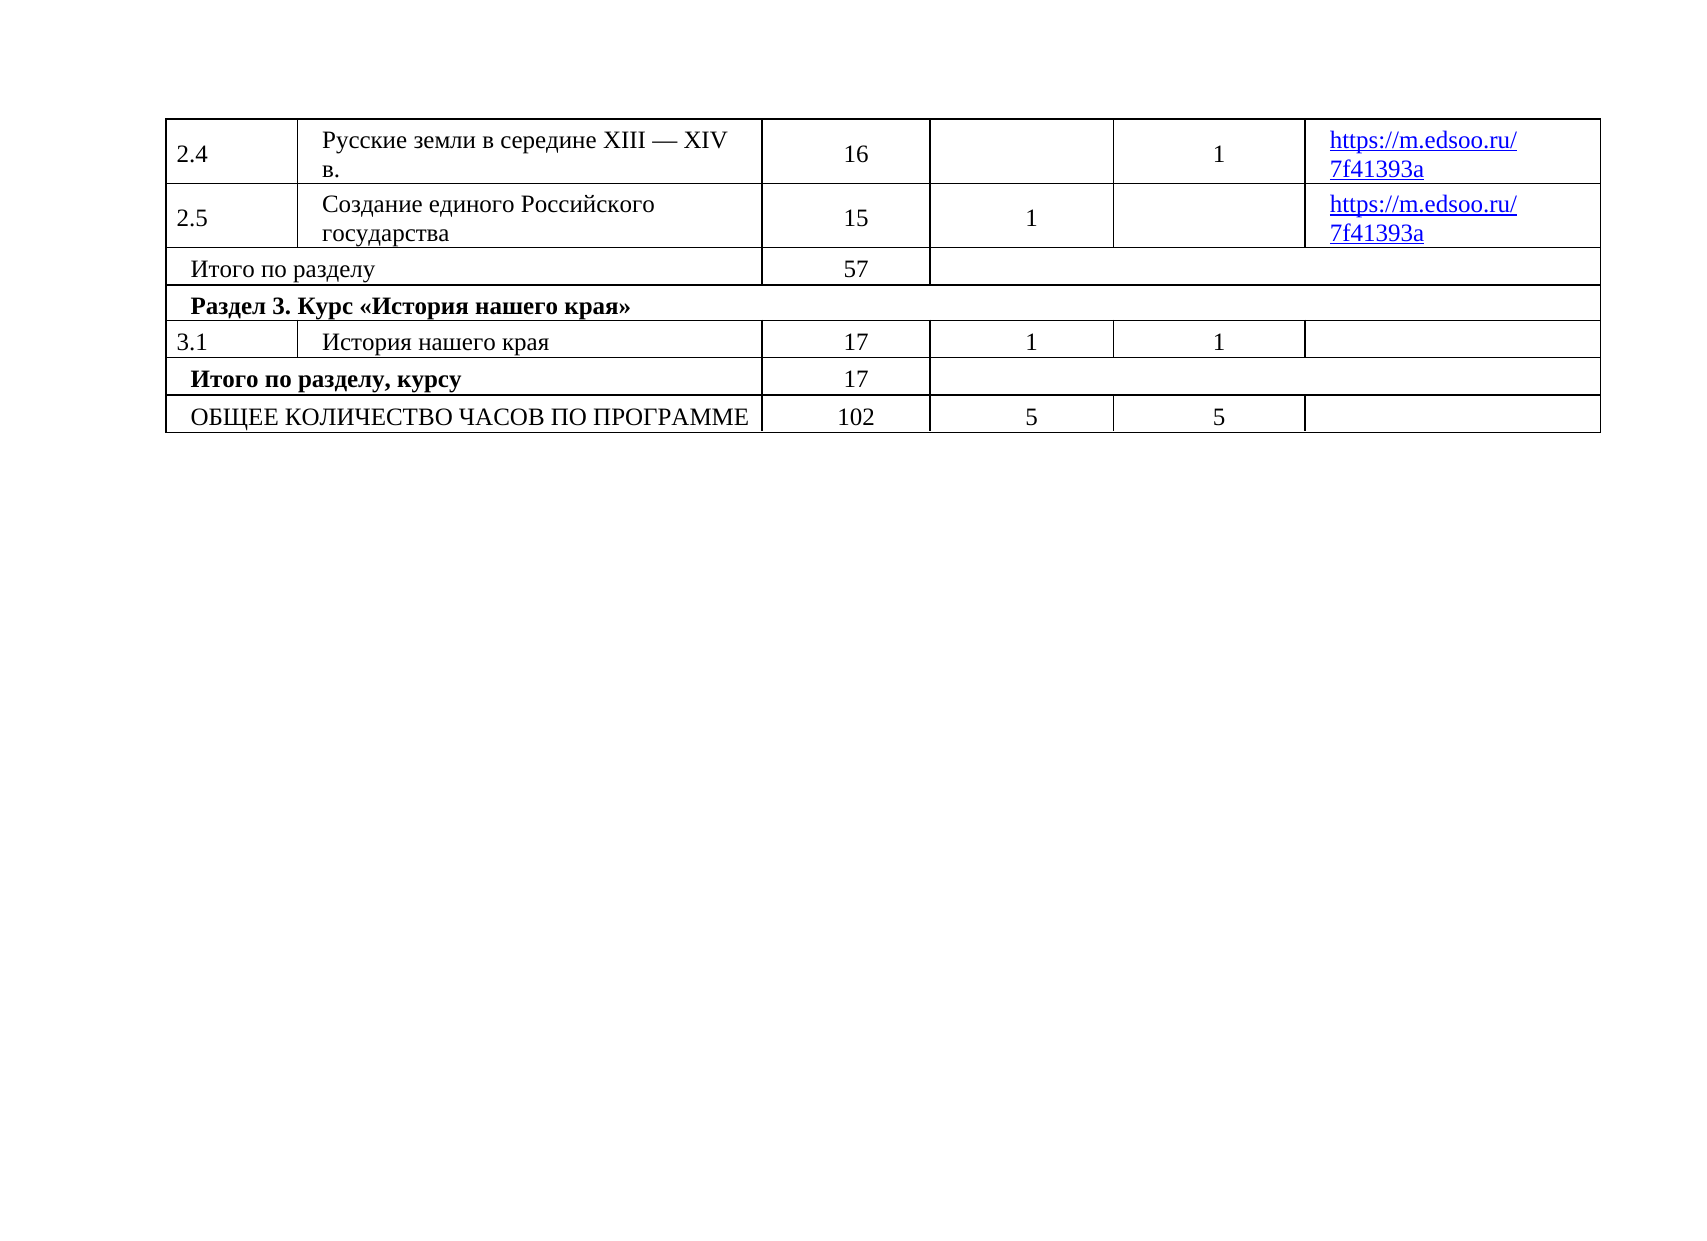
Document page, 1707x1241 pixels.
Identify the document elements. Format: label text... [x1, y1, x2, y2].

table_cell Русские земли в середине XIII — XIV в. [298, 120, 761, 182]
table_cell Итого по разделу, курсу [167, 358, 761, 394]
table_cell ОБЩЕЕ КОЛИЧЕСТВО ЧАСОВ ПО ПРОГРАММЕ [167, 396, 761, 431]
table_cell 2.5 [167, 184, 297, 247]
table_cell [931, 120, 1113, 182]
table_cell 17 [763, 321, 929, 357]
table_cell 102 [763, 396, 929, 431]
table_cell 1 [931, 184, 1113, 247]
table_cell [1114, 184, 1304, 247]
table_cell 2.4 [167, 120, 297, 182]
table_cell 17 [763, 358, 929, 394]
table_cell 3.1 [167, 321, 297, 357]
table_cell [1306, 321, 1600, 357]
table_cell Раздел 3. Курс «История нашего края» [167, 286, 1600, 319]
table_cell 1 [1114, 321, 1304, 357]
table_cell 57 [763, 248, 929, 284]
table_cell https://m.edsoo.ru/7f41393a [1306, 184, 1600, 247]
table_cell История нашего края [298, 321, 761, 357]
table_cell [931, 248, 1600, 284]
table_cell 5 [931, 396, 1113, 431]
table_cell [931, 358, 1600, 394]
table_cell 1 [931, 321, 1113, 357]
table_cell 15 [763, 184, 929, 247]
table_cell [1306, 120, 1600, 182]
table_cell Итого по разделу [167, 248, 761, 284]
table_cell 5 [1114, 396, 1304, 431]
table_cell Создание единого Российского государства [298, 184, 761, 247]
table_cell [1306, 396, 1600, 431]
table_cell 16 [763, 120, 929, 182]
table_cell 1 [1114, 120, 1304, 182]
